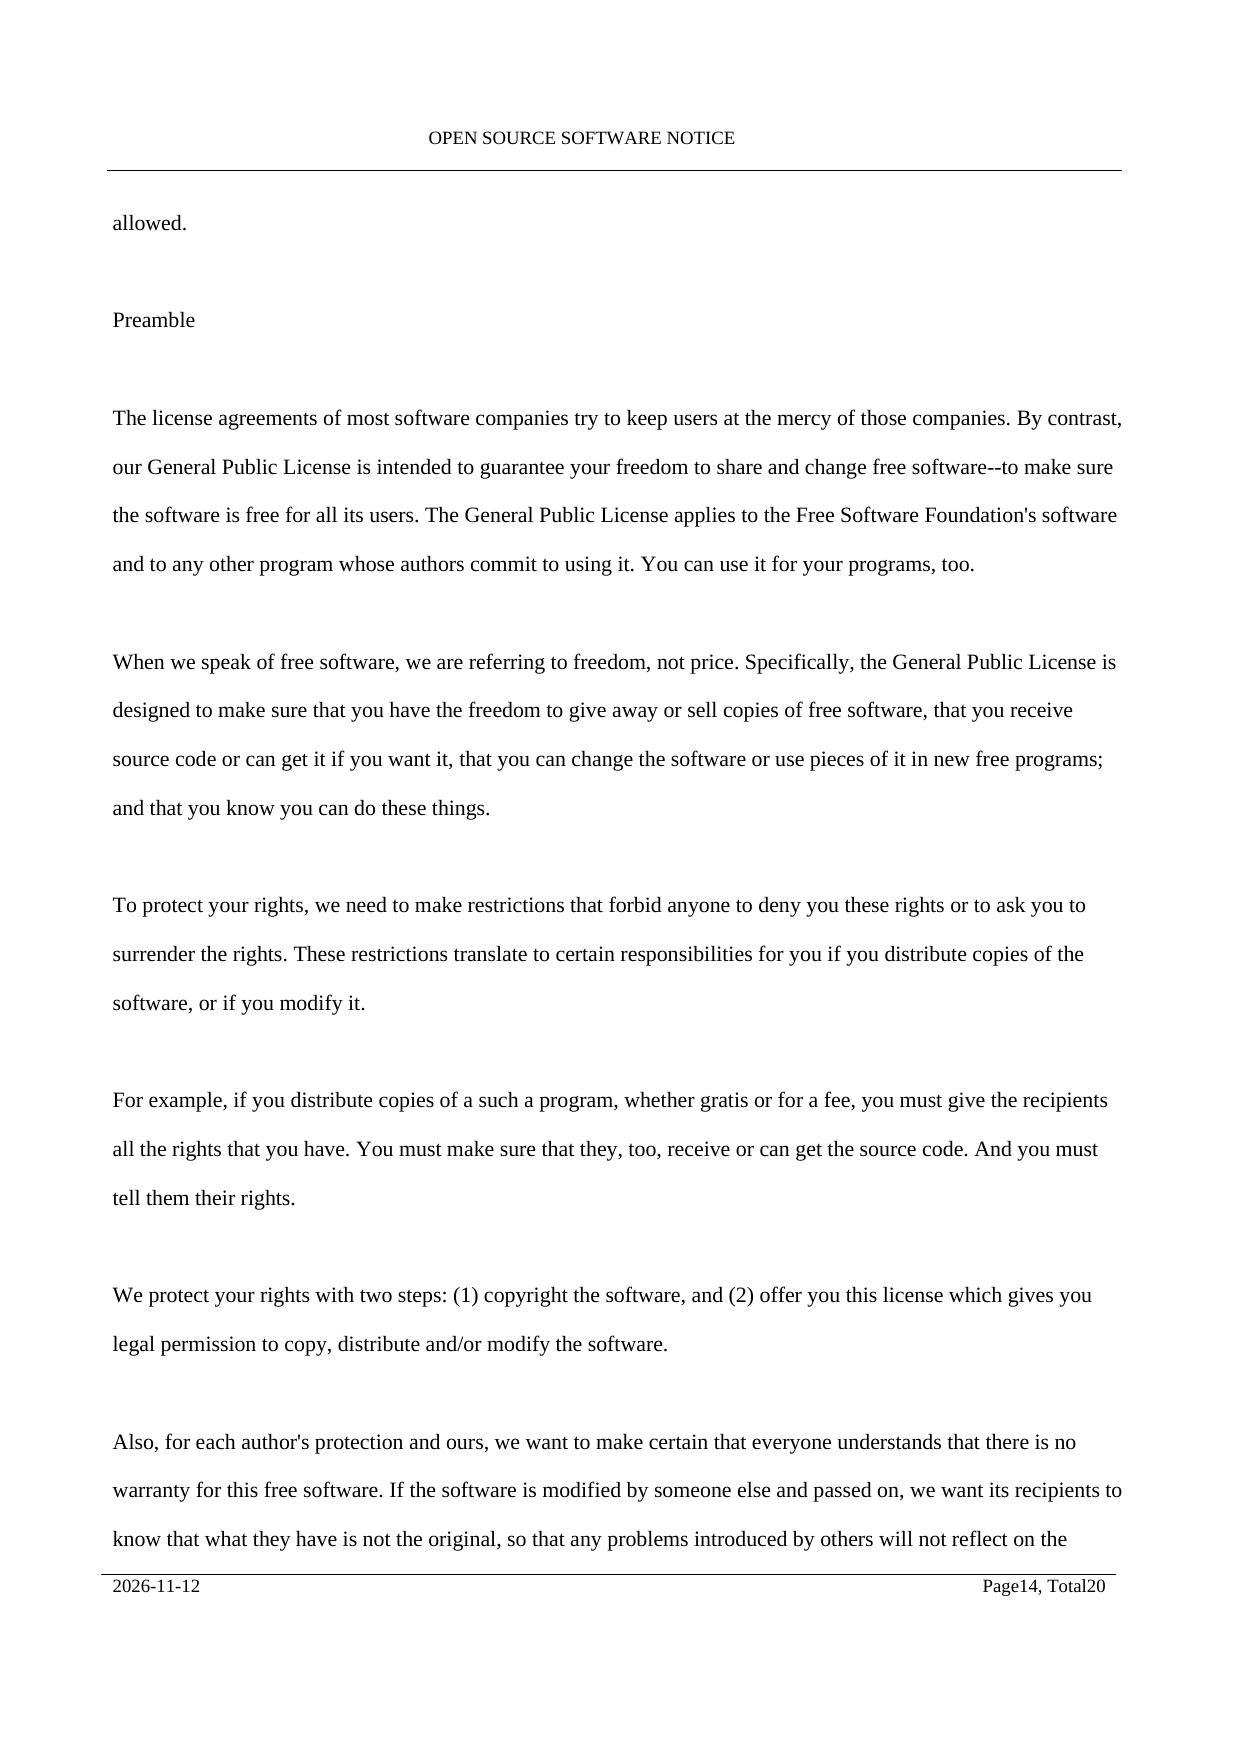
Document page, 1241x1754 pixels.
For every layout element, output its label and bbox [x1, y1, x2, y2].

text [112, 206, 1128, 1555]
